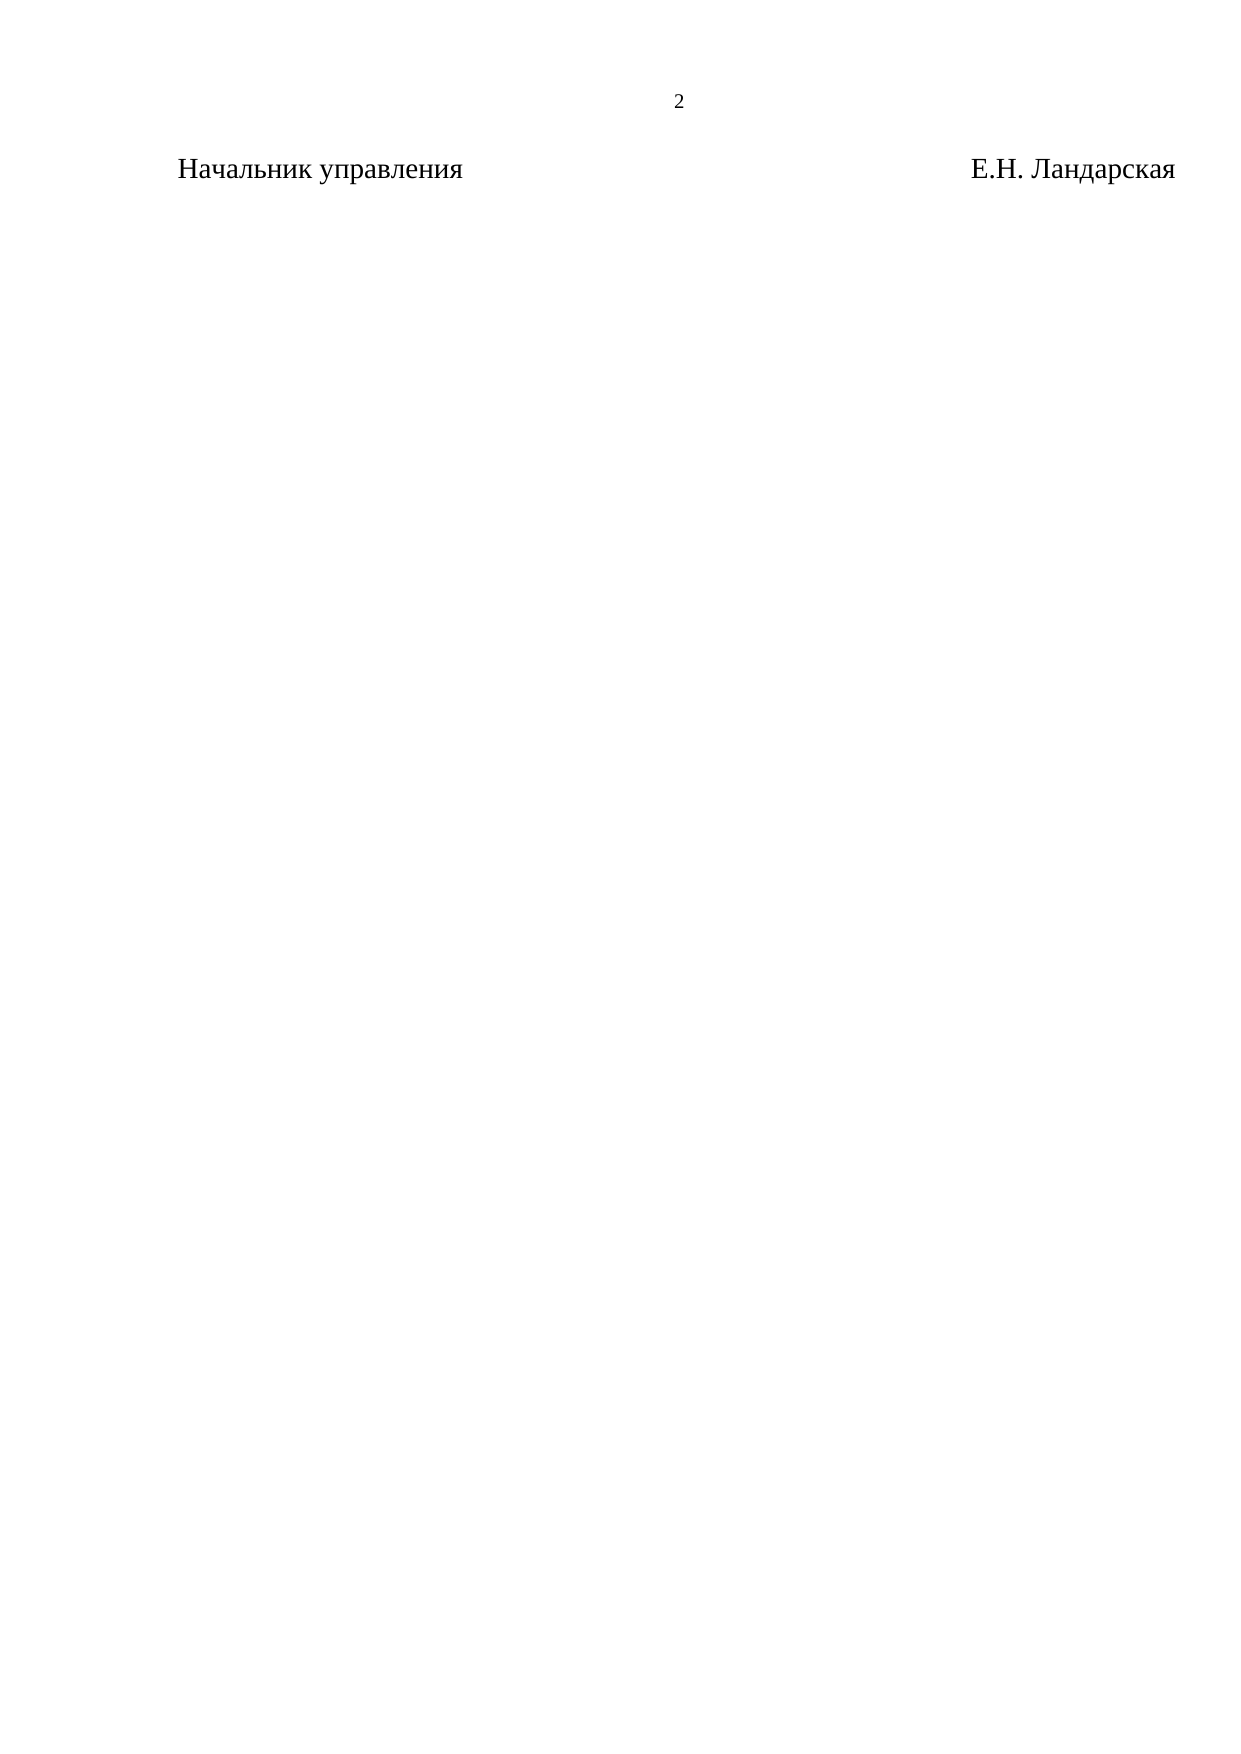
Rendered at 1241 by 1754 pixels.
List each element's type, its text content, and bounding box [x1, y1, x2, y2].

text Начальник управления Е.Н. Ландарская [177, 152, 1181, 185]
